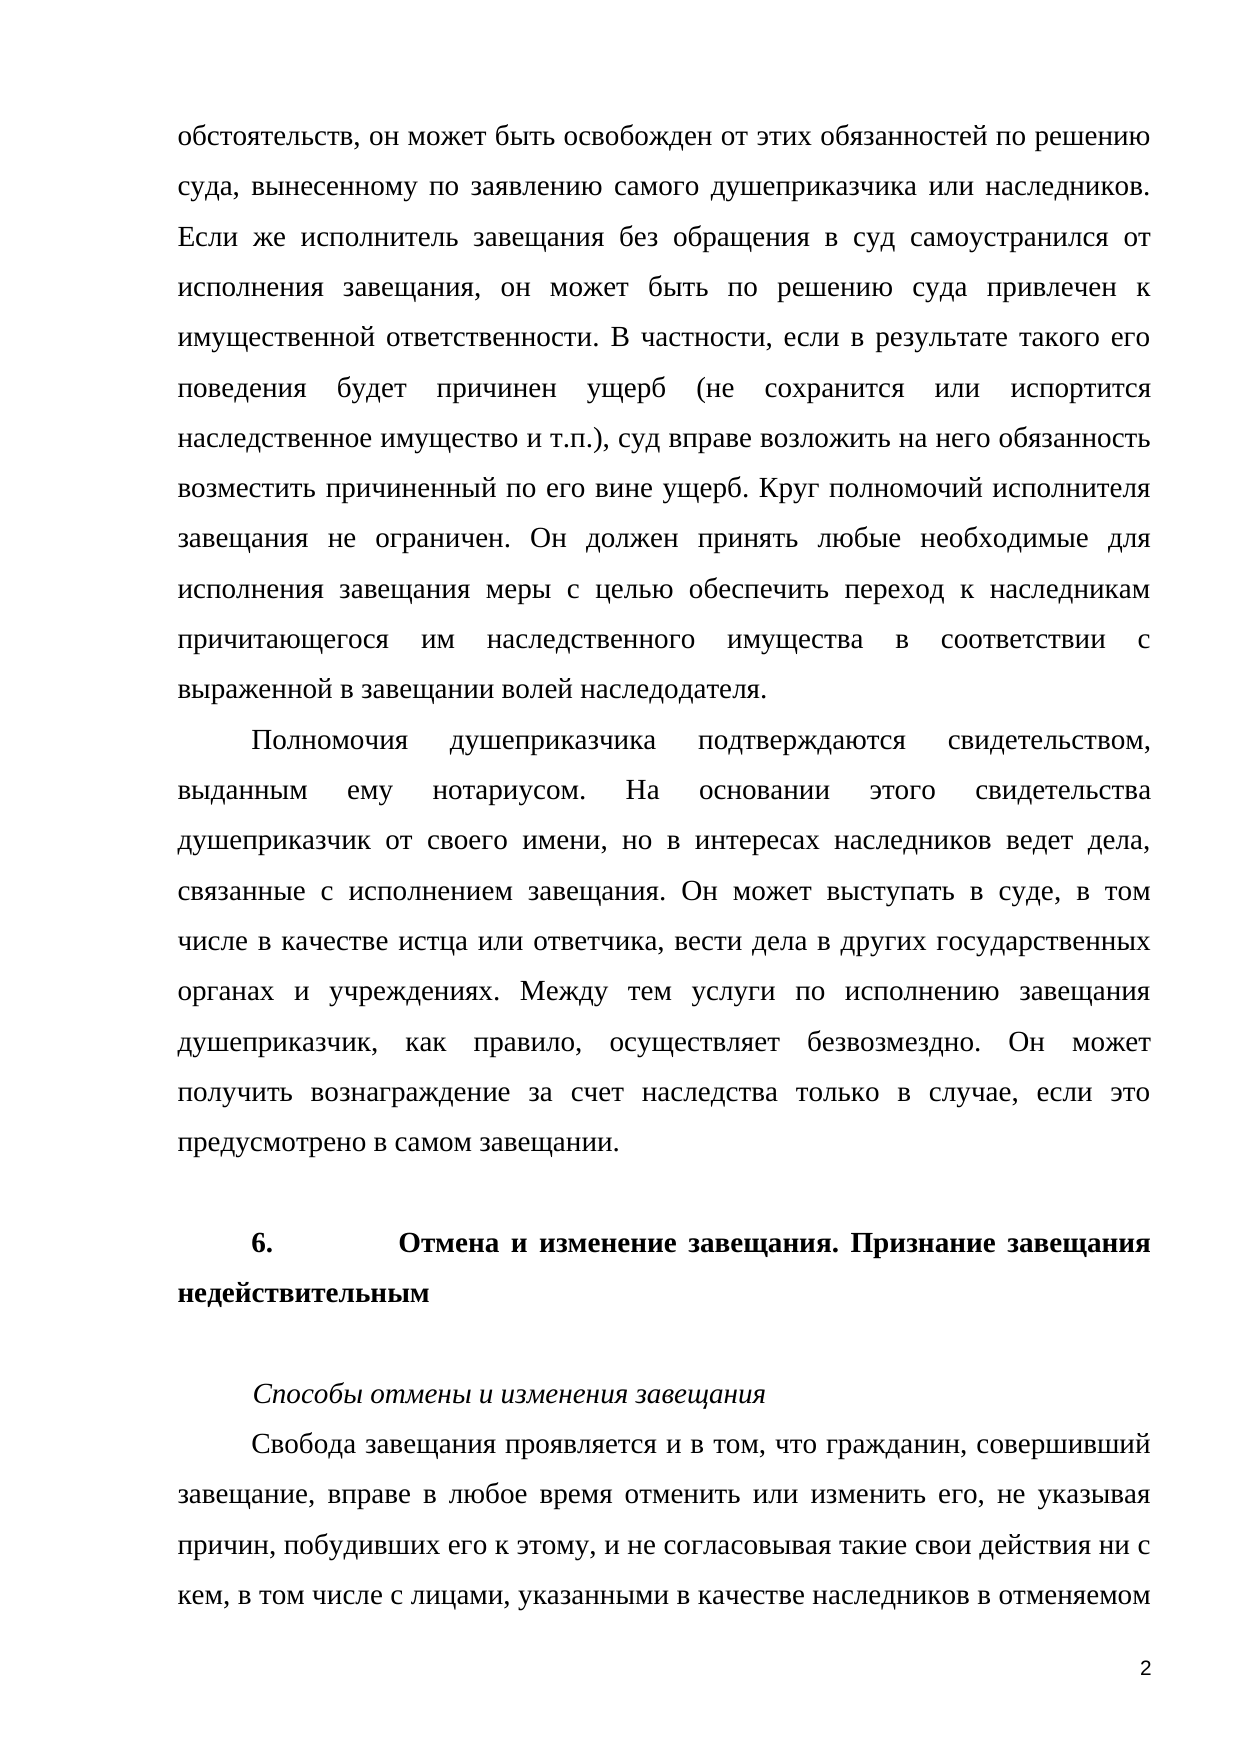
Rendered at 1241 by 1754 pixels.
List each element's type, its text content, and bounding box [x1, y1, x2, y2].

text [177, 118, 1152, 705]
text Полномочия душеприказчика подтверждаются свидетельством, выданным ему нотариусом. На основании этого свидетельства душеприказчик от своего имени, но в интересах наследников ведет дела, связанные с исполнением завещания. Он может выступать в суде, в том числе в качестве истца или ответчика, вести дела в других государственных органах и учреждениях. Между тем услуги по исполнению завещания душеприказчик, как правило, осуществляет безвозмездно. Он может получить вознаграждение за счет наследства только в случае, если это предусмотрено в самом завещании. [177, 722, 1152, 1158]
subtitle Отмена и изменение завещания. Признание завещания недействительным [177, 1225, 1152, 1309]
subtitle Способы отмены и изменения завещания [177, 1376, 1152, 1409]
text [177, 1426, 1152, 1611]
